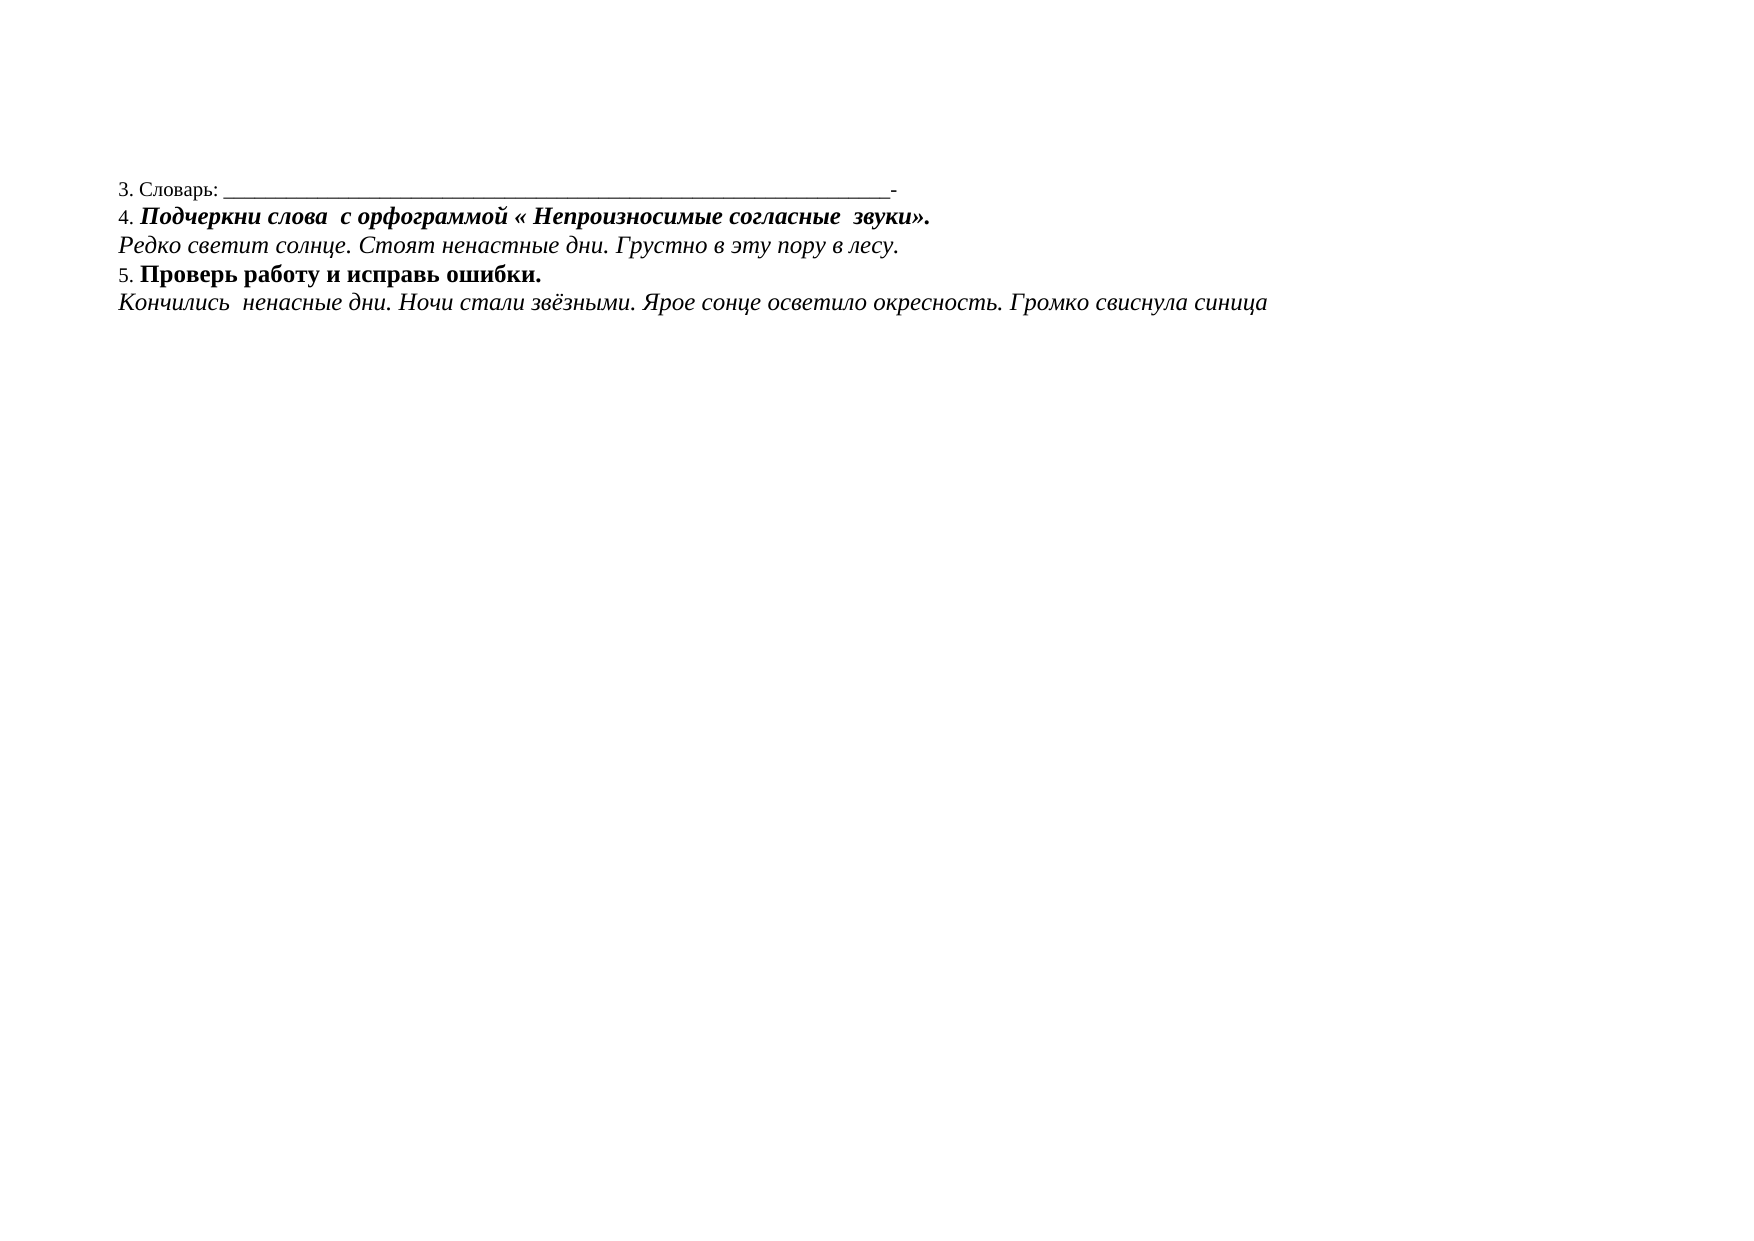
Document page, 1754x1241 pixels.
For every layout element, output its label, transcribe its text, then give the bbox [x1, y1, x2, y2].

text 5. Проверь работу и исправь ошибки. [118, 259, 1636, 287]
text Кончились ненасные дни. Ночи стали звёзными. Ярое сонце осветило окресность. Громко свиснула синица [118, 287, 1636, 316]
text Редко светит солнце. Стоят ненастные дни. Грустно в эту пору в лесу. [118, 230, 1636, 259]
text 3. Словарь: ________________________________________________________________- [118, 177, 1636, 201]
text 4. Подчеркни слова с орфограммой « Непроизносимые согласные звуки». [118, 201, 1636, 230]
